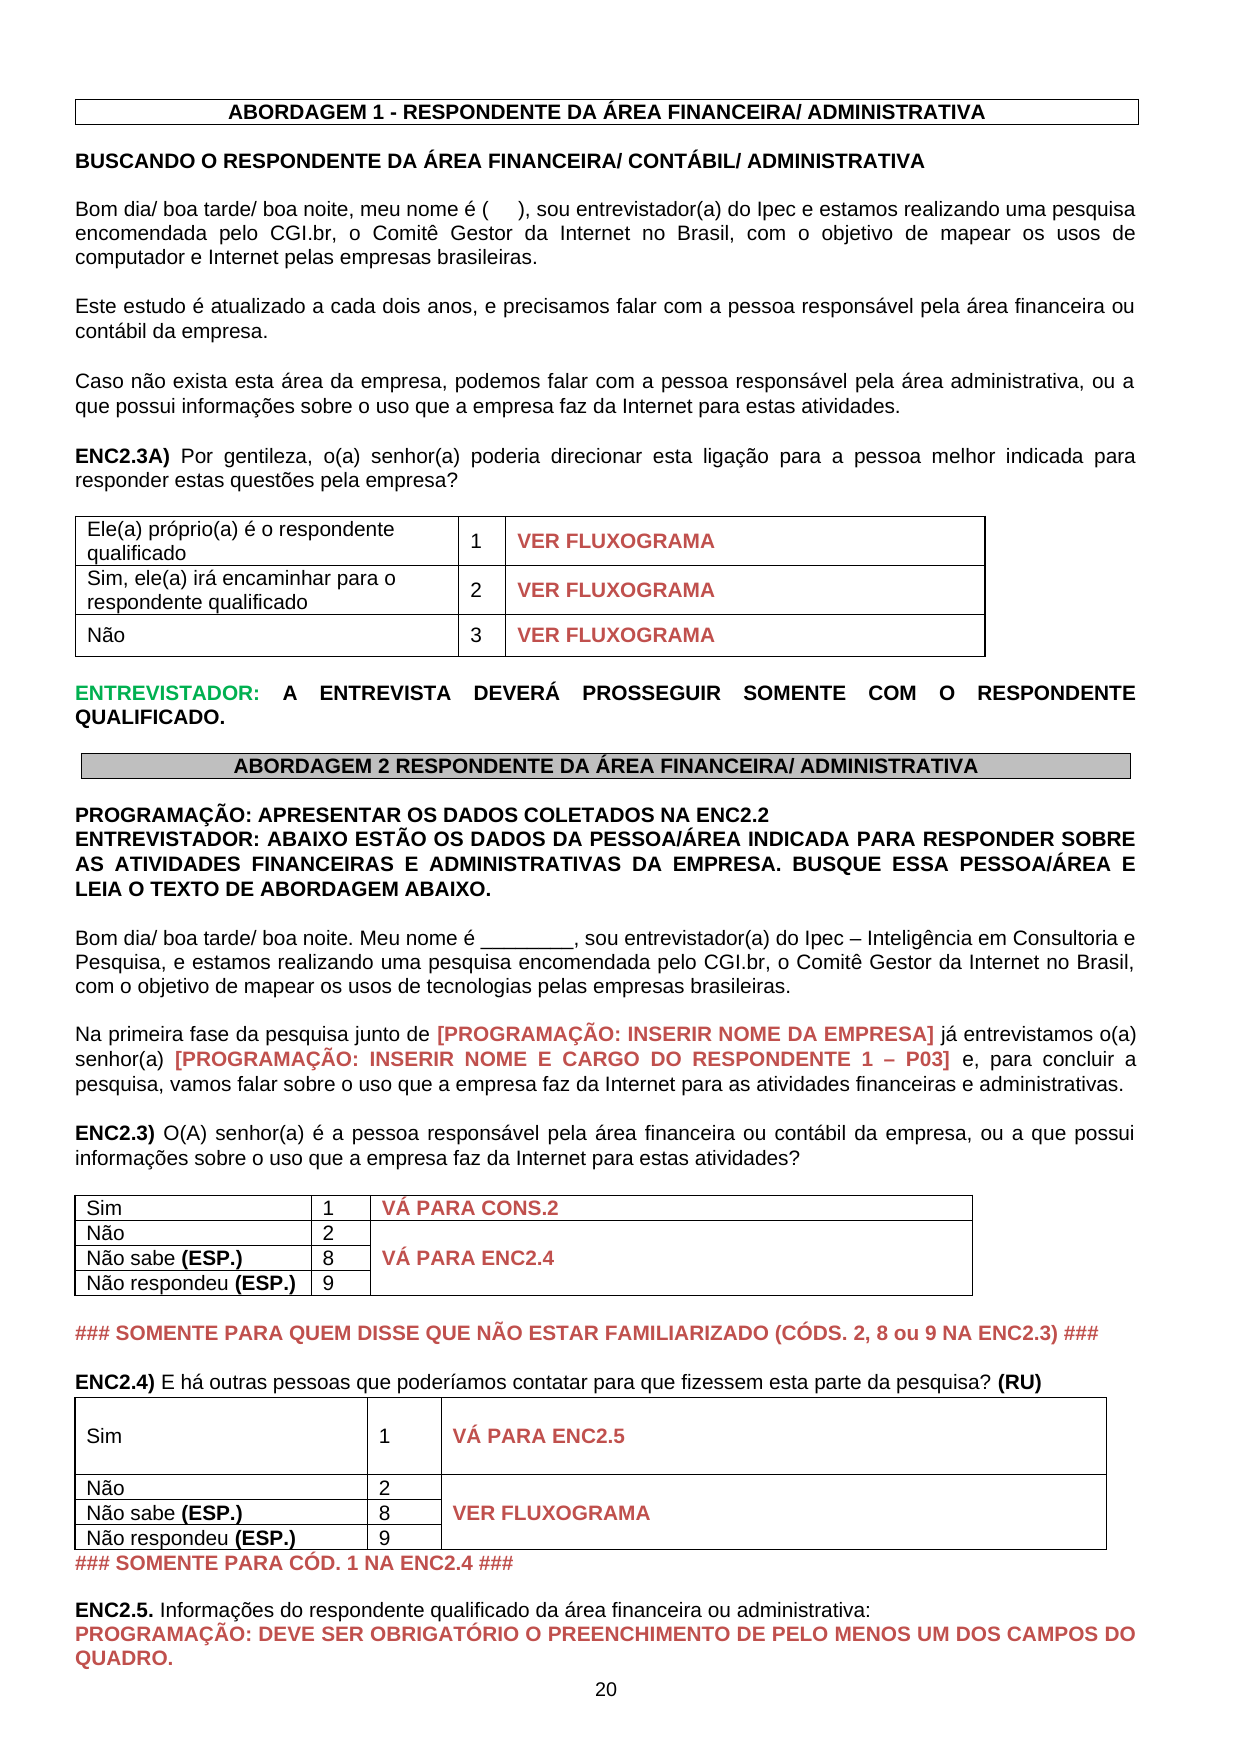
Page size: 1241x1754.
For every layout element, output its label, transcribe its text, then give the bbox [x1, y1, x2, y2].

table_header ABORDAGEM 2 RESPONDENTE DA ÁREA FINANCEIRA/ ADMINISTRATIVA [82, 754, 1130, 778]
text PROGRAMAÇÃO: APRESENTAR OS DADOS COLETADOS NA ENC2.2 [75, 803, 1137, 827]
table_cell 8 [368, 1500, 441, 1524]
table_header 1 [368, 1398, 441, 1474]
table_cell VER FLUXOGRAMA [506, 566, 984, 613]
table_cell VER FLUXOGRAMA [442, 1475, 1106, 1549]
table_header ABORDAGEM 1 - RESPONDENTE DA ÁREA FINANCEIRA/ ADMINISTRATIVA [76, 100, 1138, 124]
text ### SOMENTE PARA QUEM DISSE QUE NÃO ESTAR FAMILIARIZADO (CÓDS. 2, 8 ou 9 NA ENC2.3) ### [75, 1321, 1137, 1344]
table_header 1 [459, 517, 505, 564]
text PROGRAMAÇÃO: DEVE SER OBRIGATÓRIO O PREENCHIMENTO DE PELO MENOS UM DOS CAMPOS DO QUADRO. [75, 1622, 1137, 1670]
table_header Sim [76, 1398, 367, 1474]
table_cell 3 [459, 615, 505, 656]
table_header Ele(a) próprio(a) é o respondente qualificado [76, 517, 458, 564]
table_header VÁ PARA ENC2.5 [442, 1398, 1106, 1474]
table_cell VER FLUXOGRAMA [506, 615, 984, 656]
table_header 1 [312, 1196, 370, 1219]
text ENC2.3A) Por gentileza, o(a) senhor(a) poderia direcionar esta ligação para a pessoa melhor indicada para responder estas questões pela empresa? [75, 444, 1137, 492]
table_cell Não respondeu (ESP.) [76, 1525, 367, 1549]
table_header VÁ PARA CONS.2 [371, 1196, 972, 1219]
text BUSCANDO O RESPONDENTE DA ÁREA FINANCEIRA/ CONTÁBIL/ ADMINISTRATIVA [75, 149, 1137, 173]
table_cell 9 [312, 1271, 370, 1294]
text Caso não exista esta área da empresa, podemos falar com a pessoa responsável pela área administrativa, ou a que possui informações sobre o uso que a empresa faz da Internet para estas atividades. [75, 369, 1137, 419]
table_cell 2 [312, 1221, 370, 1244]
text Bom dia/ boa tarde/ boa noite, meu nome é ( ), sou entrevistador(a) do Ipec e estamos realizando uma pesquisa encomendada pelo CGI.br, o Comitê Gestor da Internet no Brasil, com o objetivo de mapear os usos de computador e Internet pelas empresas brasileiras. [75, 197, 1137, 269]
text ENTREVISTADOR: ABAIXO ESTÃO OS DADOS DA PESSOA/ÁREA INDICADA PARA RESPONDER SOBRE AS ATIVIDADES FINANCEIRAS E ADMINISTRATIVAS DA EMPRESA. BUSQUE ESSA PESSOA/ÁREA E LEIA O TEXTO DE ABORDAGEM ABAIXO. [75, 827, 1137, 902]
text ENC2.4) E há outras pessoas que poderíamos contatar para que fizessem esta parte da pesquisa? (RU) [75, 1369, 1137, 1393]
text ENC2.3) O(A) senhor(a) é a pessoa responsável pela área financeira ou contábil da empresa, ou a que possui informações sobre o uso que a empresa faz da Internet para estas atividades? [75, 1121, 1137, 1171]
table_header Sim [76, 1196, 311, 1219]
table_header VER FLUXOGRAMA [506, 517, 984, 564]
table_cell Não [76, 1475, 367, 1499]
table_cell Não [76, 1221, 311, 1244]
table_cell Sim, ele(a) irá encaminhar para o respondente qualificado [76, 566, 458, 613]
table_cell Não sabe (ESP.) [76, 1246, 311, 1269]
table_cell VÁ PARA ENC2.4 [371, 1221, 972, 1294]
text Na primeira fase da pesquisa junto de [PROGRAMAÇÃO: INSERIR NOME DA EMPRESA] já entrevistamos o(a) senhor(a) [PROGRAMAÇÃO: INSERIR NOME E CARGO DO RESPONDENTE 1 – P03] e, para concluir a pesquisa, vamos falar sobre o uso que a empresa faz da Internet para as atividades financeiras e administrativas. [75, 1022, 1137, 1097]
table_cell Não respondeu (ESP.) [76, 1271, 311, 1294]
table_cell Não [76, 615, 458, 656]
table_cell 8 [312, 1246, 370, 1269]
table_cell 9 [368, 1525, 441, 1549]
text ENC2.5. Informações do respondente qualificado da área financeira ou administrativa: [75, 1598, 1137, 1622]
text ### SOMENTE PARA CÓD. 1 NA ENC2.4 ### [75, 1550, 1137, 1574]
text Este estudo é atualizado a cada dois anos, e precisamos falar com a pessoa responsável pela área financeira ou contábil da empresa. [75, 294, 1137, 344]
table_cell 2 [368, 1475, 441, 1499]
table_cell Não sabe (ESP.) [76, 1500, 367, 1524]
table_cell 2 [459, 566, 505, 613]
text ENTREVISTADOR: A ENTREVISTA DEVERÁ PROSSEGUIR SOMENTE COM O RESPONDENTE QUALIFICADO. [75, 681, 1137, 729]
text Bom dia/ boa tarde/ boa noite. Meu nome é ________, sou entrevistador(a) do Ipec – Inteligência em Consultoria e Pesquisa, e estamos realizando uma pesquisa encomendada pelo CGI.br, o Comitê Gestor da Internet no Brasil, com o objetivo de mapear os usos de tecnologias pelas empresas brasileiras. [75, 926, 1137, 998]
